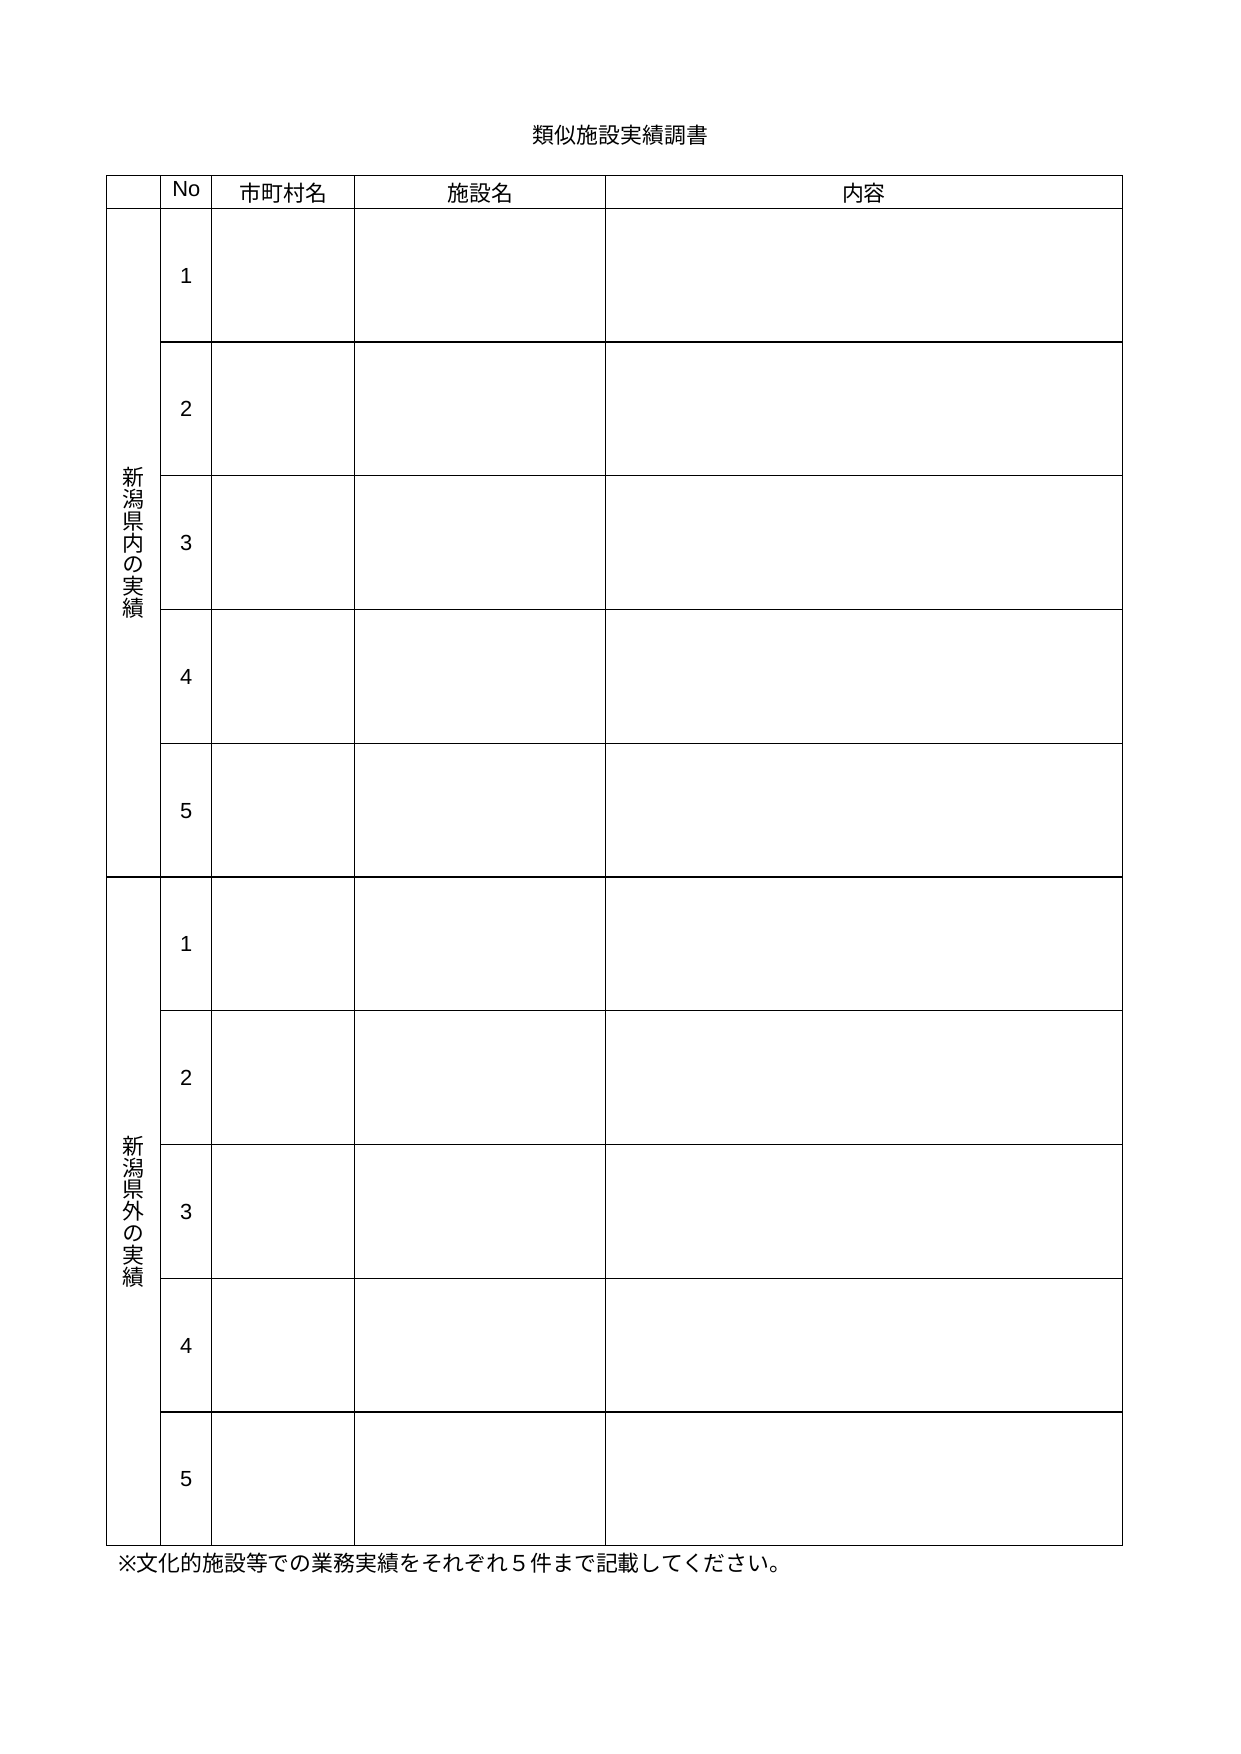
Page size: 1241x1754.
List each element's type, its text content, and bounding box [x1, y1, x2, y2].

table_cell [355, 878, 605, 1010]
table_cell 2 [161, 1011, 211, 1144]
table_cell [355, 1413, 605, 1545]
table_cell 5 [161, 1413, 211, 1545]
table_cell [606, 1011, 1122, 1144]
table_header 市町村名 [212, 176, 354, 208]
table_header No [161, 176, 211, 208]
table_cell [606, 1413, 1122, 1545]
table_cell [355, 1011, 605, 1144]
table_cell [606, 610, 1122, 743]
table_cell [606, 878, 1122, 1010]
table_cell 5 [161, 744, 211, 876]
table_cell [606, 1145, 1122, 1278]
table_cell [212, 1145, 354, 1278]
table_cell 3 [161, 476, 211, 609]
table_cell [355, 476, 605, 609]
table_cell 1 [161, 209, 211, 341]
table_cell [355, 343, 605, 475]
table_cell 新潟県内の実績 [107, 209, 160, 876]
table_header 施設名 [355, 176, 605, 208]
table_cell [355, 209, 605, 341]
table_cell [606, 476, 1122, 609]
table_cell [606, 1279, 1122, 1411]
table_cell [355, 744, 605, 876]
table_cell [212, 1413, 354, 1545]
table_cell [212, 1279, 354, 1411]
table_cell [606, 744, 1122, 876]
table_header [107, 176, 160, 208]
table_cell 3 [161, 1145, 211, 1278]
table_cell [606, 343, 1122, 475]
table_cell [212, 878, 354, 1010]
table_cell [355, 610, 605, 743]
table_cell [212, 1011, 354, 1144]
table_cell [212, 476, 354, 609]
table_cell [606, 209, 1122, 341]
table_cell 2 [161, 343, 211, 475]
text ※文化的施設等での業務実績をそれぞれ５件まで記載してください。 [118, 1546, 1122, 1578]
table_cell 4 [161, 1279, 211, 1411]
table_cell [355, 1145, 605, 1278]
table_cell [212, 343, 354, 475]
table_cell 新潟県外の実績 [107, 878, 160, 1545]
table_cell [212, 610, 354, 743]
table_cell [355, 1279, 605, 1411]
table_cell 1 [161, 878, 211, 1010]
table_header 内容 [606, 176, 1122, 208]
text 類似施設実績調書 [118, 118, 1122, 150]
table_cell [212, 744, 354, 876]
table_cell 4 [161, 610, 211, 743]
table_cell [212, 209, 354, 341]
